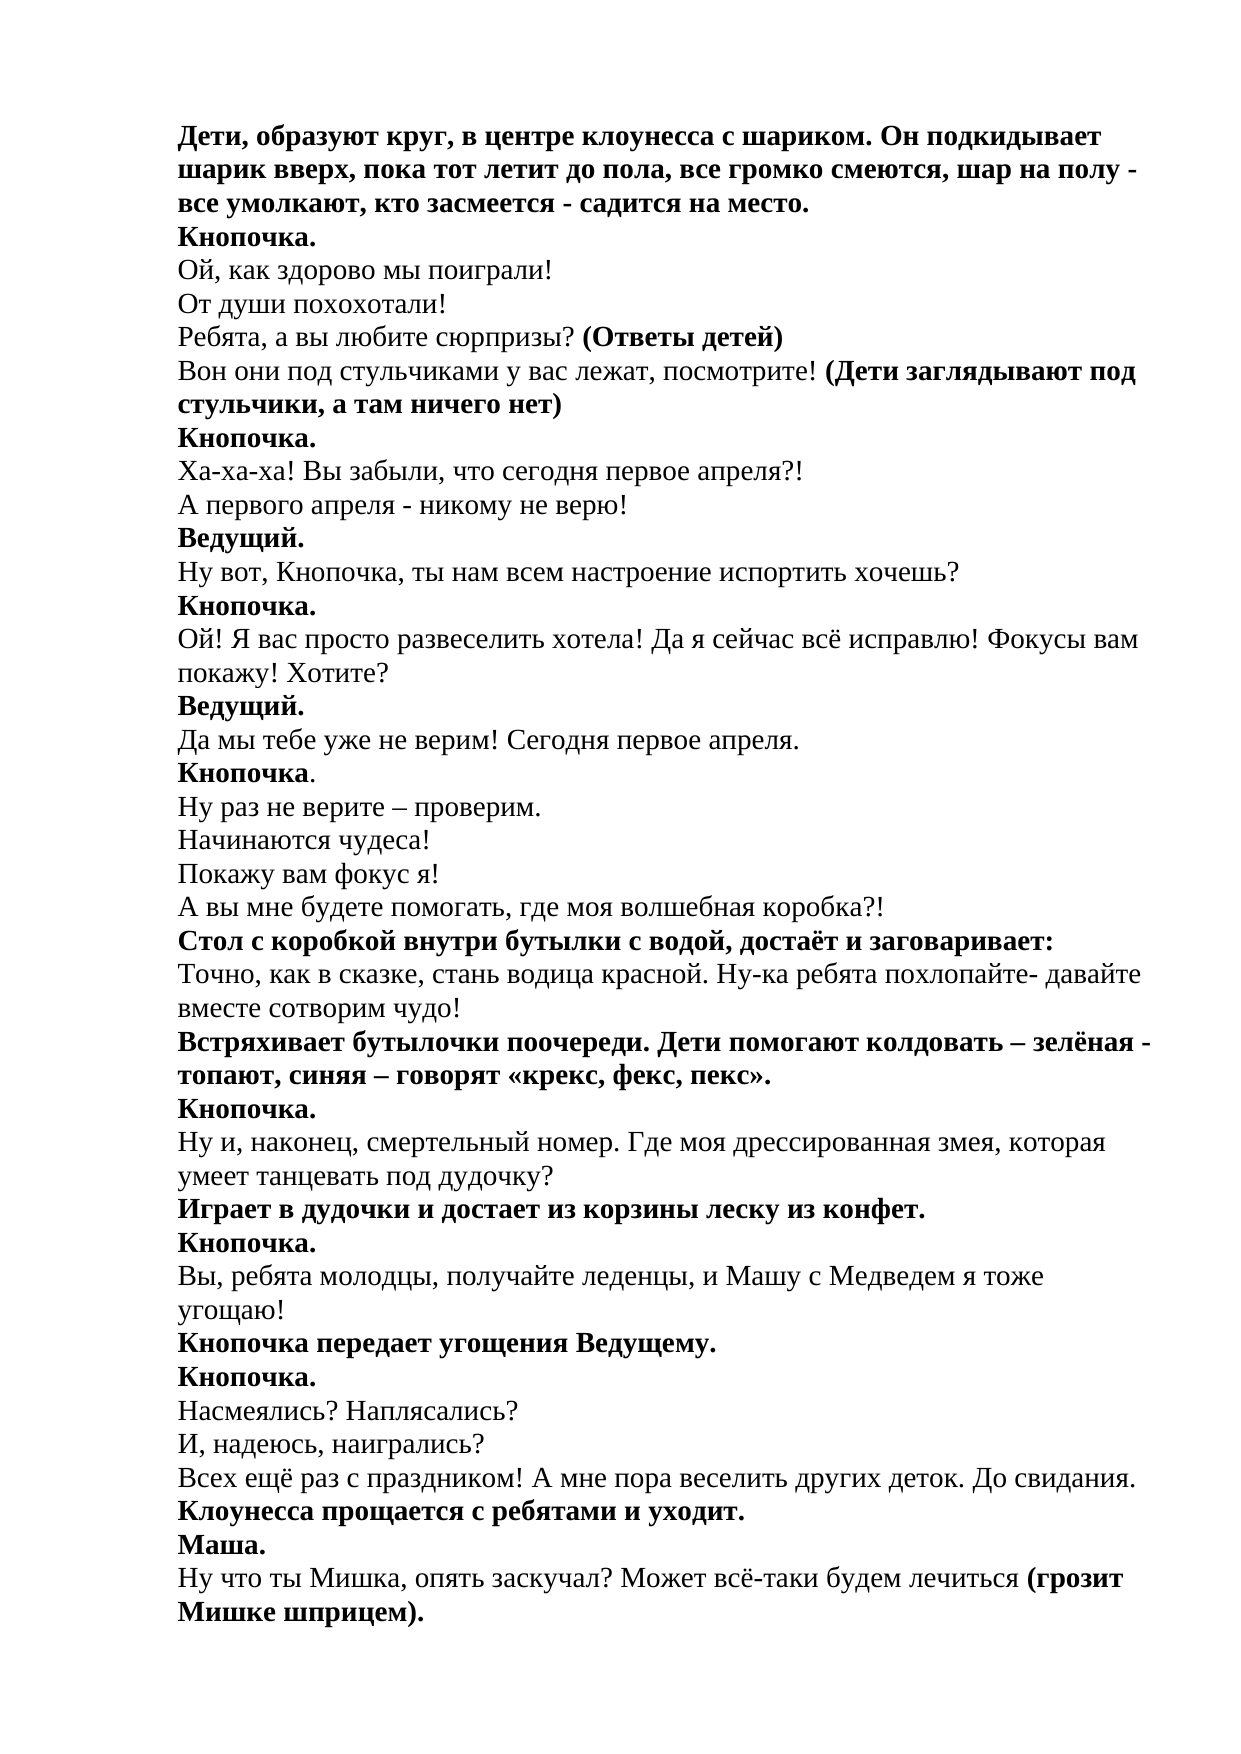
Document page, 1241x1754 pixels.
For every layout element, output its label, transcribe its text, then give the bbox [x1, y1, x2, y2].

text Ну и, наконец, смертельный номер. Где моя дрессированная змея, которая умеет танцевать под дудочку? [177, 1124, 1152, 1191]
text Играет в дудочки и достает из корзины леску из конфет. [177, 1191, 1152, 1225]
text Насмеялись? Наплясались? И, надеюсь, наигрались? [485, 1393, 1152, 1460]
text Кнопочка передает угощения Ведущему. [177, 1326, 1152, 1359]
text А вы мне будете помогать, где моя волшебная коробка?! [177, 889, 1152, 923]
text Ведущий. [177, 521, 1152, 554]
text Кнопочка. Ой, как здорово мы поиграли! [177, 219, 1152, 286]
text Всех ещё раз с праздником! А мне пора веселить других деток. До свидания. [177, 1460, 1152, 1493]
text Маша. [177, 1527, 1152, 1560]
text Ой! Я вас просто развеселить хотела! Да я сейчас всё исправлю! Фокусы вам покажу! Хотите? Ведущий. [304, 621, 1152, 722]
text Ну что ты Мишка, опять заскучал? Может всё-таки будем лечиться (грозит Мишке шприцем). [177, 1560, 1152, 1627]
text Да мы тебе уже не верим! Сегодня первое апреля. Кнопочка. Ну раз не верите – проверим. Начинаются чудеса! [177, 722, 1152, 856]
text Кнопочка. [177, 1359, 1152, 1393]
text Точно, как в сказке, стань водица красной. Ну-ка ребята похлопайте- давайте вместе сотворим чудо! [177, 957, 1152, 1024]
text Стол с коробкой внутри бутылки с водой, достаёт и заговаривает: [177, 923, 1152, 957]
text Покажу вам фокус я! [177, 856, 1152, 889]
text Кнопочка. [177, 1225, 1152, 1258]
text Клоунесса прощается с ребятами и уходит. [177, 1493, 1152, 1527]
text Дети, образуют круг, в центре клоунесса с шариком. Он подкидывает шарик вверх, пока тот летит до пола, все громко смеются, шар на полу - все умолкают, кто засмеется - садится на место. [177, 118, 1152, 219]
text Вы, ребята молодцы, получайте леденцы, и Машу с Медведем я тоже угощаю! [177, 1258, 1152, 1326]
text Кнопочка. [177, 1091, 1152, 1124]
text От души похохотали! Ребята, а вы любите сюрпризы? (Ответы детей) Вон они под стульчиками у вас лежат, посмотрите! (Дети заглядывают под стульчики, а там ничего нет) Кнопочка. Ха-ха-ха! Вы забыли, что сегодня первое апреля?! А первого апреля - никому не верю! [177, 286, 1152, 521]
text Ну вот, Кнопочка, ты нам всем настроение испортить хочешь? Кнопочка. [316, 554, 1152, 621]
text Встряхивает бутылочки поочереди. Дети помогают колдовать – зелёная - топают, синяя – говорят «крекс, фекс, пекс». [177, 1024, 1152, 1091]
